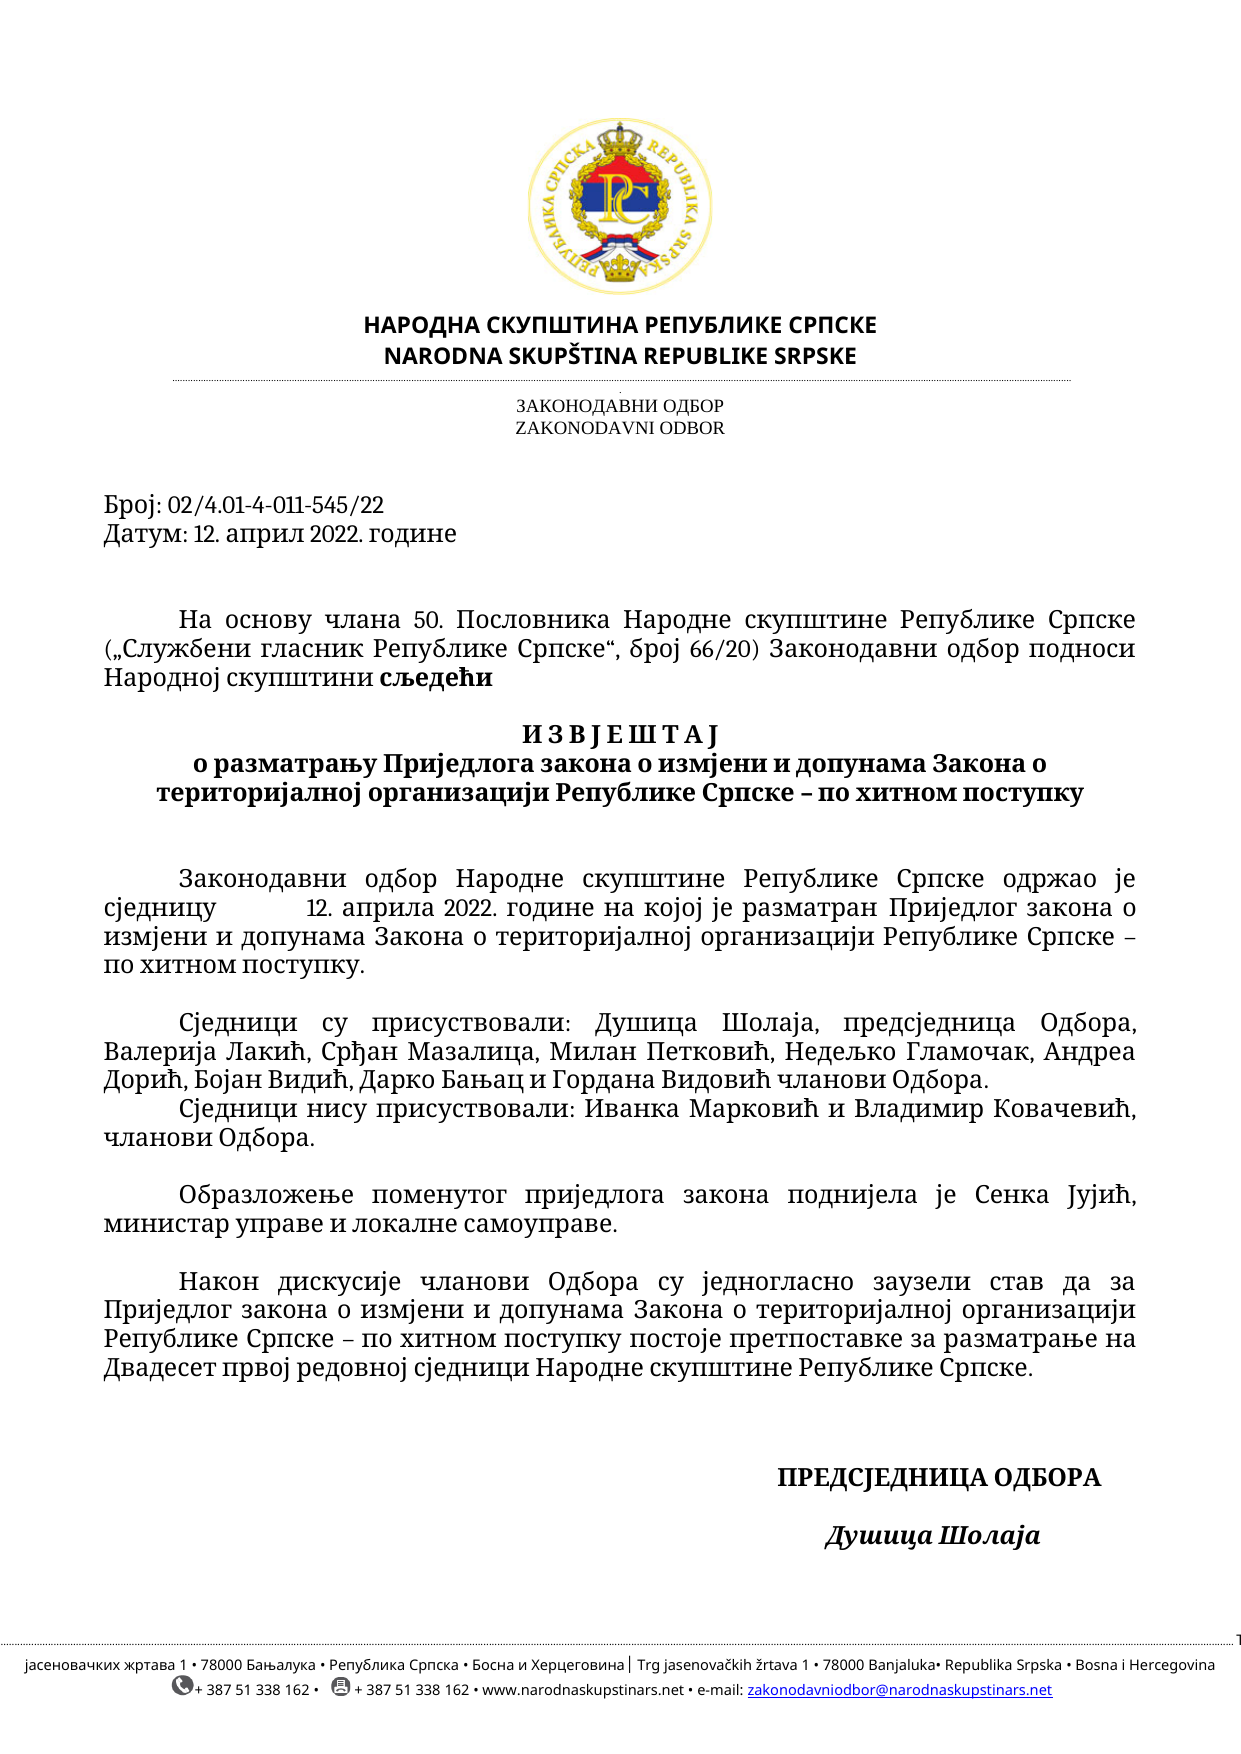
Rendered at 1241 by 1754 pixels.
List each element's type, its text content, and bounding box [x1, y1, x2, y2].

text На основу члана 50. Пословника Народне скупштине Републике Српске („Службени гласник Републике Српске“, број 66/20) Законодавни одбор подноси Народној скупштини сљедећи [103, 606, 1137, 692]
text Након дискусије чланови Одбора су једногласно заузели став да за Приједлог закона о измјени и допунама Закона о територијалној организацији Републике Српске – по хитном поступку постоје претпоставке за разматрање на Двадесет првој редовној сједници Народне скупштине Републике Српске. [103, 1267, 1137, 1382]
text Сједници су присуствовали: Душица Шолаја, предсједница Одбора, Валерија Лакић, Срђан Мазалица, Милан Петковић, Недељко Гламочак, Андреа Дорић, Бојан Видић, Дарко Бањац и Гордана Видовић чланови Одбора. [103, 1009, 1137, 1095]
text о разматрању Приједлога закона о измјени и допунама Закона о територијалној организацији Републике Српске – по хитном поступку [103, 750, 1137, 807]
text Образложење поменутог приједлога закона поднијела је Сенка Јујић, министар управе и локалне самоуправе. [103, 1181, 1137, 1239]
text Сједници нису присуствовали: Иванка Марковић и Владимир Ковачевић, чланови Одбора. [103, 1095, 1137, 1152]
text Број: 02/4.01-4-011-545/22 [103, 491, 1137, 520]
text ПРЕДСЈЕДНИЦА ОДБОРА [103, 1464, 1137, 1493]
text Датум: 12. април 2022. године [103, 520, 1137, 549]
text Душица Шолаја [103, 1522, 1137, 1550]
text Законодавни одбор Народне скупштине Републике Српске одржао је сједницу 12. априла 2022. године на којој је разматран Приједлог закона о измјени и допунама Закона о територијалној организацији Републике Српске – по хитном поступку. [103, 865, 1137, 980]
text И З В Ј Е Ш Т А Ј [103, 721, 1137, 750]
